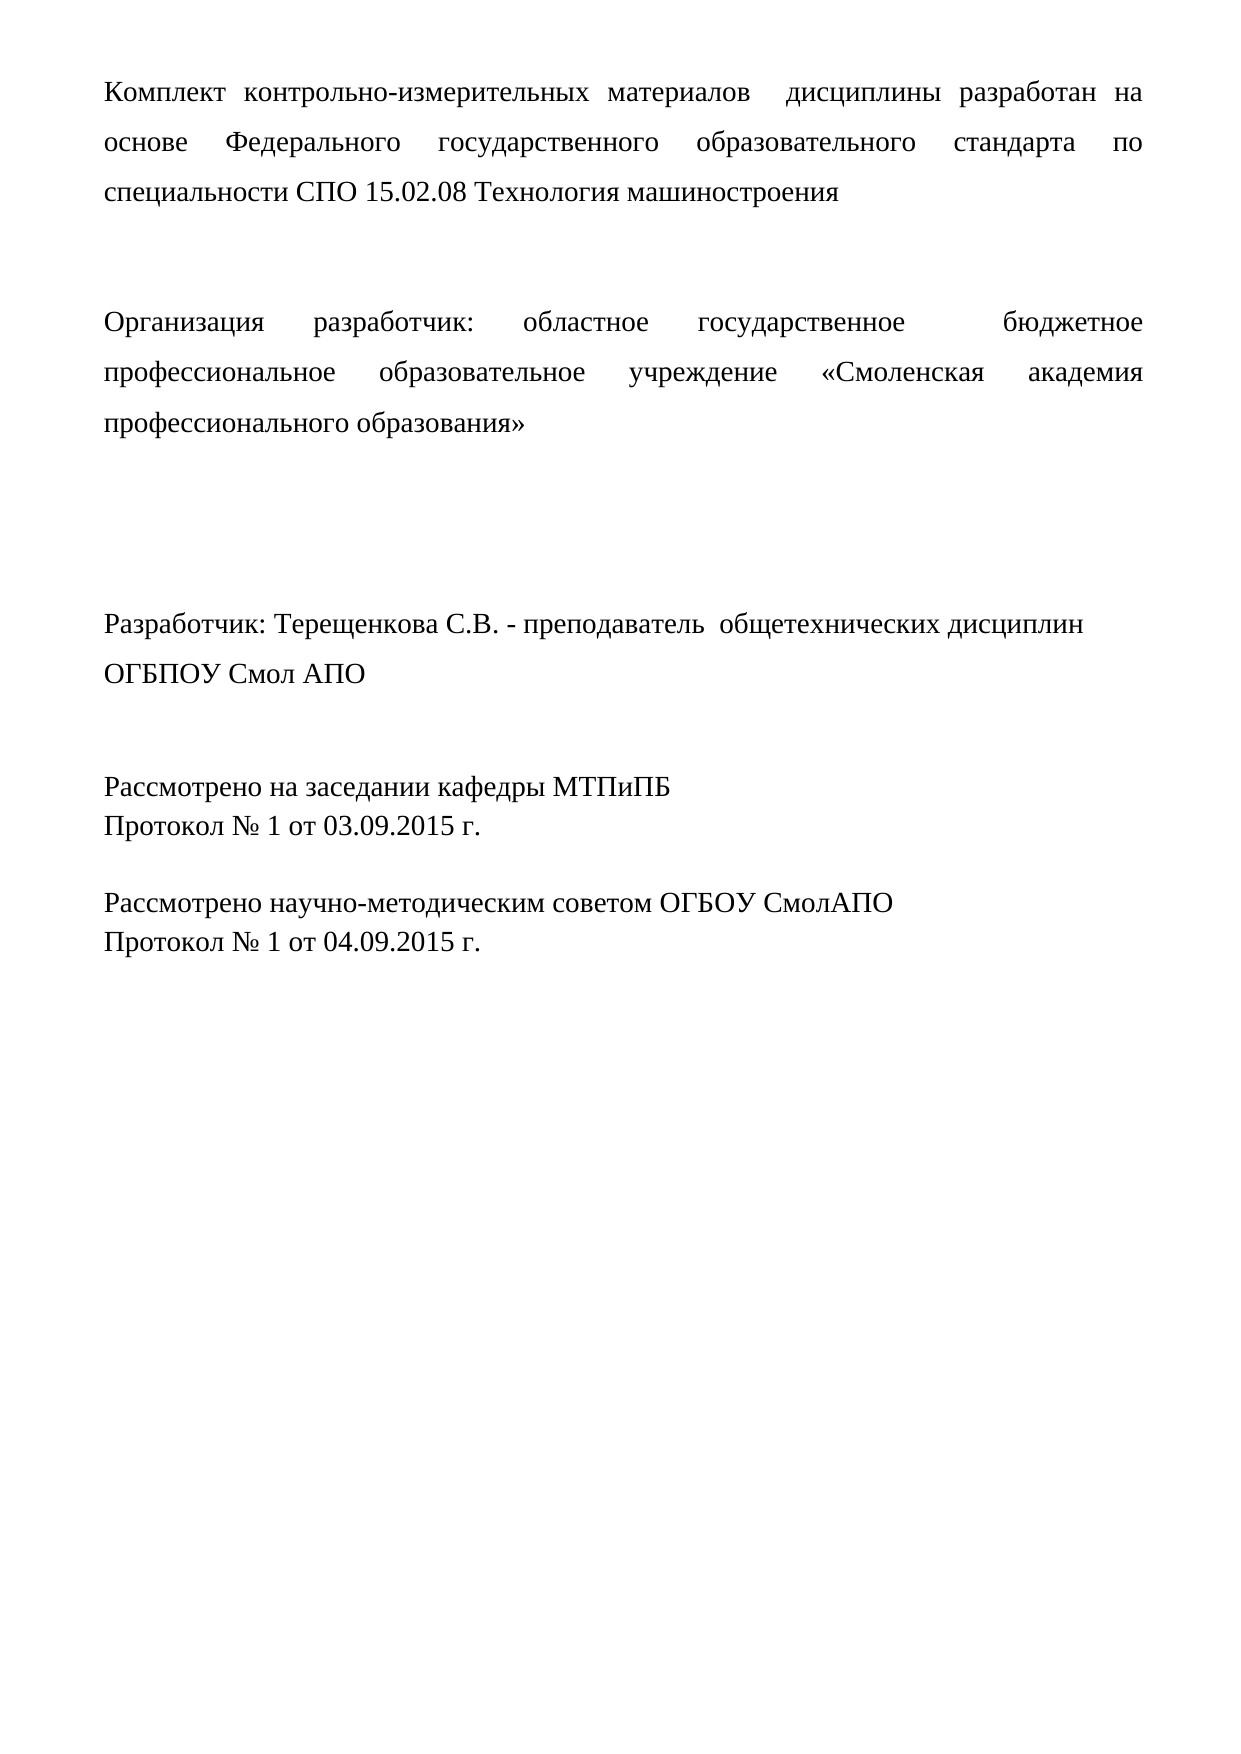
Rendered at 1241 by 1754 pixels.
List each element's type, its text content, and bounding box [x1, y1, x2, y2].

text Рассмотрено научно-методическим советом ОГБОУ СмолАПО [103, 885, 1144, 919]
text Организация разработчик: областное государственное бюджетное профессиональное образовательное учреждение «Смоленская академия профессионального образования» [103, 304, 1144, 438]
text Рассмотрено на заседании кафедры МТПиПБ [103, 769, 1144, 803]
text Комплект контрольно-измерительных материалов дисциплины разработан на основе Федерального государственного образовательного стандарта по специальности СПО 15.02.08 Технология машиностроения [103, 74, 1144, 208]
text Разработчик: Терещенкова С.В. - преподаватель общетехнических дисциплин ОГБПОУ Смол АПО [103, 606, 1144, 690]
text Протокол № 1 от 04.09.2015 г. [103, 924, 1144, 957]
text Протокол № 1 от 03.09.2015 г. [103, 808, 1144, 842]
